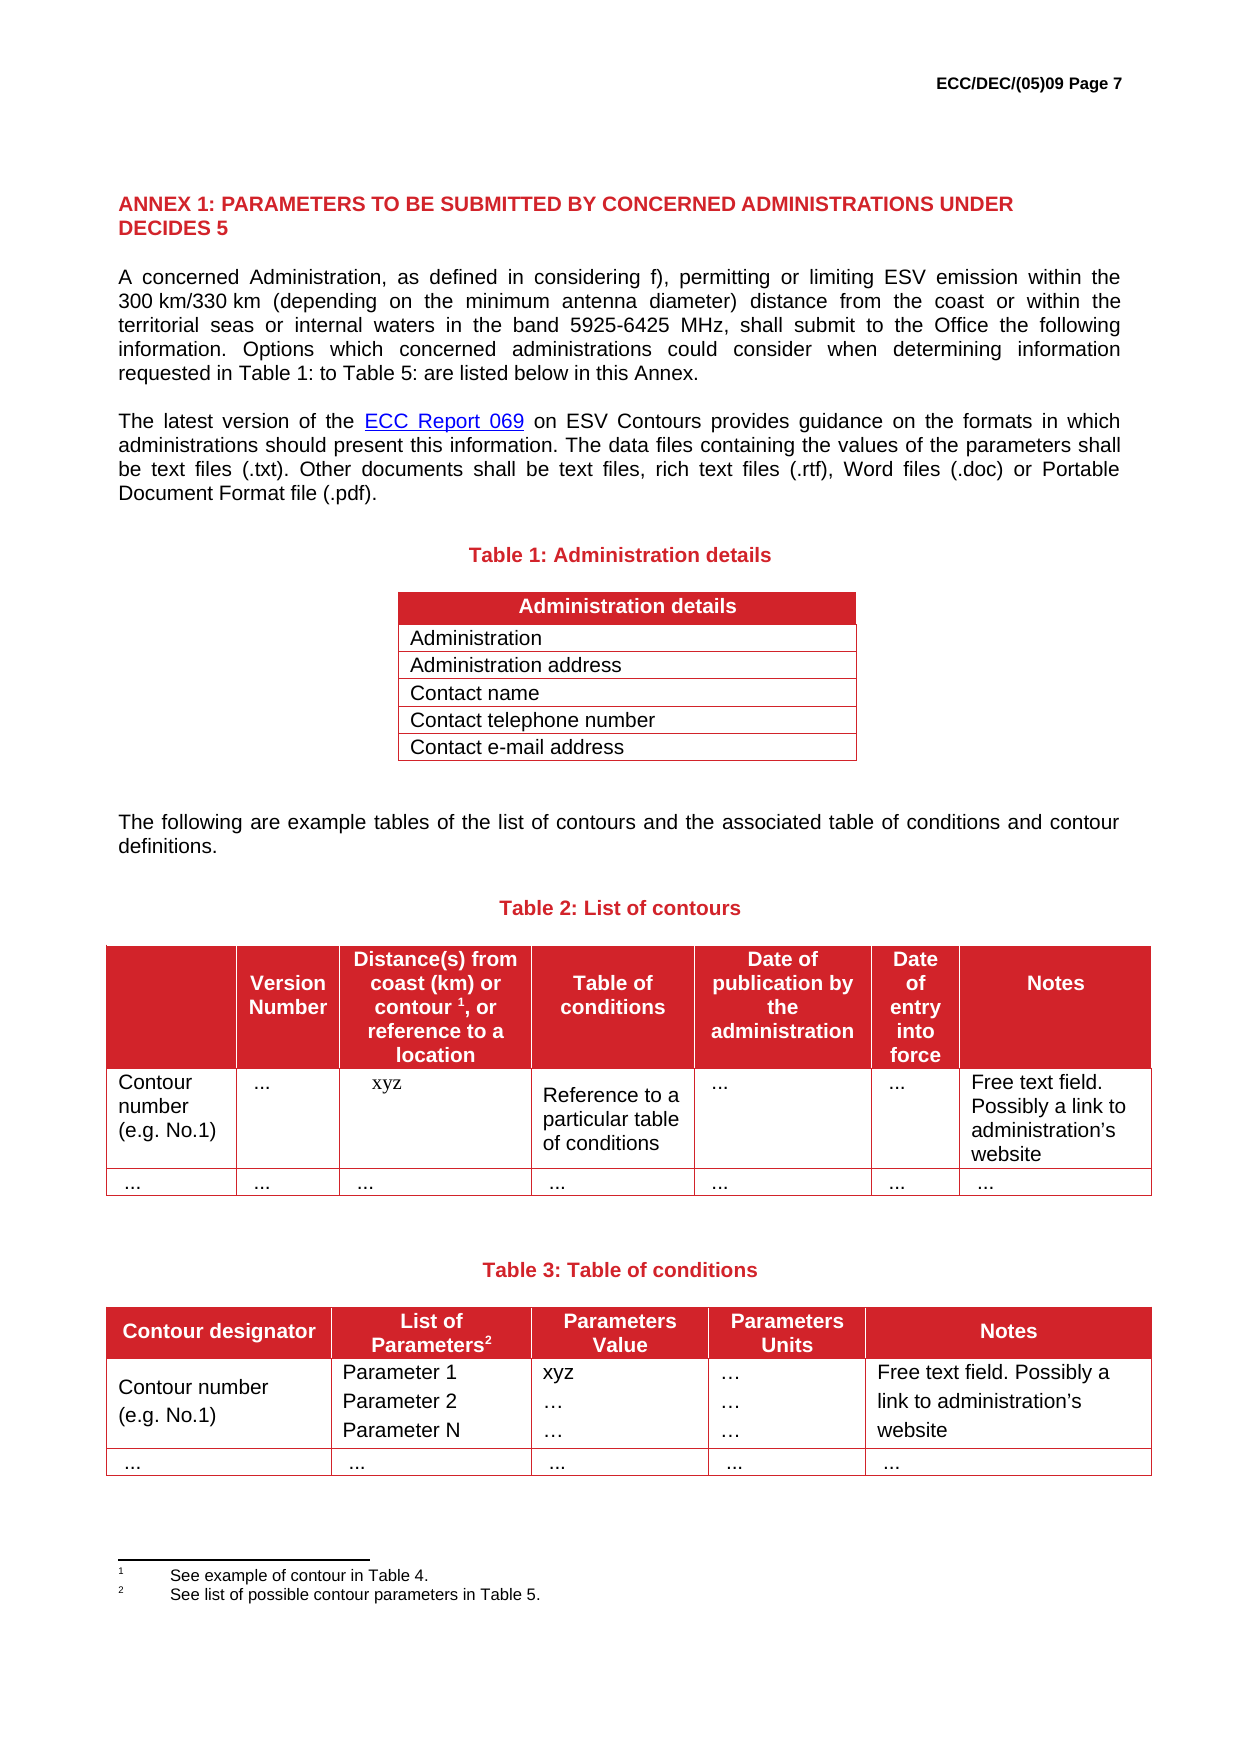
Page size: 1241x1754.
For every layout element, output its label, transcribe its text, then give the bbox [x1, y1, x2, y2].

table_cell ... [695, 1069, 871, 1168]
table_cell Free text field. Possibly a link to administration’s website [866, 1359, 1151, 1447]
table_cell Contour number (e.g. No.1) [107, 1359, 331, 1447]
subtitle Parameters to be submitted by concerned Administrations under decides 5 [118, 192, 1122, 239]
table_cell ... [237, 1069, 339, 1168]
table_cell Reference to a particular table of conditions [532, 1069, 694, 1168]
table_cell Administration [399, 625, 856, 651]
table_header Parameters Units [709, 1308, 865, 1358]
title Administration details [118, 543, 1122, 567]
table_header [107, 946, 236, 1068]
title Table of conditions [118, 1258, 1122, 1282]
table_header Parameters Value [532, 1308, 708, 1358]
table_cell Administration address [399, 652, 856, 678]
text The latest version of the ECC Report 069 on ESV Contours provides guidance on the formats in which administrations should present this information. The data files containing the values of the parameters shall be text files (.txt). Other documents shall be text files, rich text files (.rtf), Word files (.doc) or Portable Document Format file (.pdf). [118, 409, 1122, 505]
title List of contours [118, 896, 1122, 919]
table_cell ... [960, 1169, 1151, 1195]
table_cell ... [107, 1449, 331, 1475]
table_cell Free text field. Possibly a link to administration’s website [960, 1069, 1151, 1168]
table_cell xyz [340, 1069, 531, 1168]
table_header Table of conditions [532, 946, 694, 1068]
table_header Date of publication by the administration [695, 946, 871, 1068]
table_cell ... [866, 1449, 1151, 1475]
text A concerned Administration, as defined in considering f), permitting or limiting ESV emission within the 300 km/330 km (depending on the minimum antenna diameter) distance from the coast or within the territorial seas or internal waters in the band 5925-6425 MHz, shall submit to the Office the following information. Options which concerned administrations could consider when determining information requested in Table 1: to Table 5: are listed below in this Annex. [118, 264, 1122, 384]
table_header Administration details [399, 593, 856, 624]
table_cell ... [237, 1169, 339, 1195]
table_cell Contact e-mail address [399, 734, 856, 760]
table_cell ... [107, 1169, 236, 1195]
table_header List of Parameters [332, 1308, 531, 1358]
table_cell ... [709, 1449, 865, 1475]
table_cell ... [532, 1169, 694, 1195]
table_cell ... [340, 1169, 531, 1195]
table_cell … … … [709, 1359, 865, 1447]
table_header Contour designator [107, 1308, 331, 1358]
table_cell ... [332, 1449, 531, 1475]
table_header Distance(s) from coast (km) or contour , or reference to a location [340, 946, 531, 1068]
table_cell Contact telephone number [399, 707, 856, 733]
table_cell ... [872, 1169, 959, 1195]
table_header Notes [866, 1308, 1151, 1358]
table_header Notes [960, 946, 1151, 1068]
table_cell ... [695, 1169, 871, 1195]
table_cell ... [532, 1449, 708, 1475]
table_header Date of entry into force [872, 946, 959, 1068]
table_header Version Number [237, 946, 339, 1068]
table_cell Contour number (e.g. No.1) [107, 1069, 236, 1168]
table_cell ... [872, 1069, 959, 1168]
text The following are example tables of the list of contours and the associated table of conditions and contour definitions. [118, 810, 1122, 858]
table_cell Parameter 1 Parameter 2 Parameter N [332, 1359, 531, 1447]
table_cell Contact name [399, 679, 856, 706]
table_cell xyz … … [532, 1359, 708, 1447]
